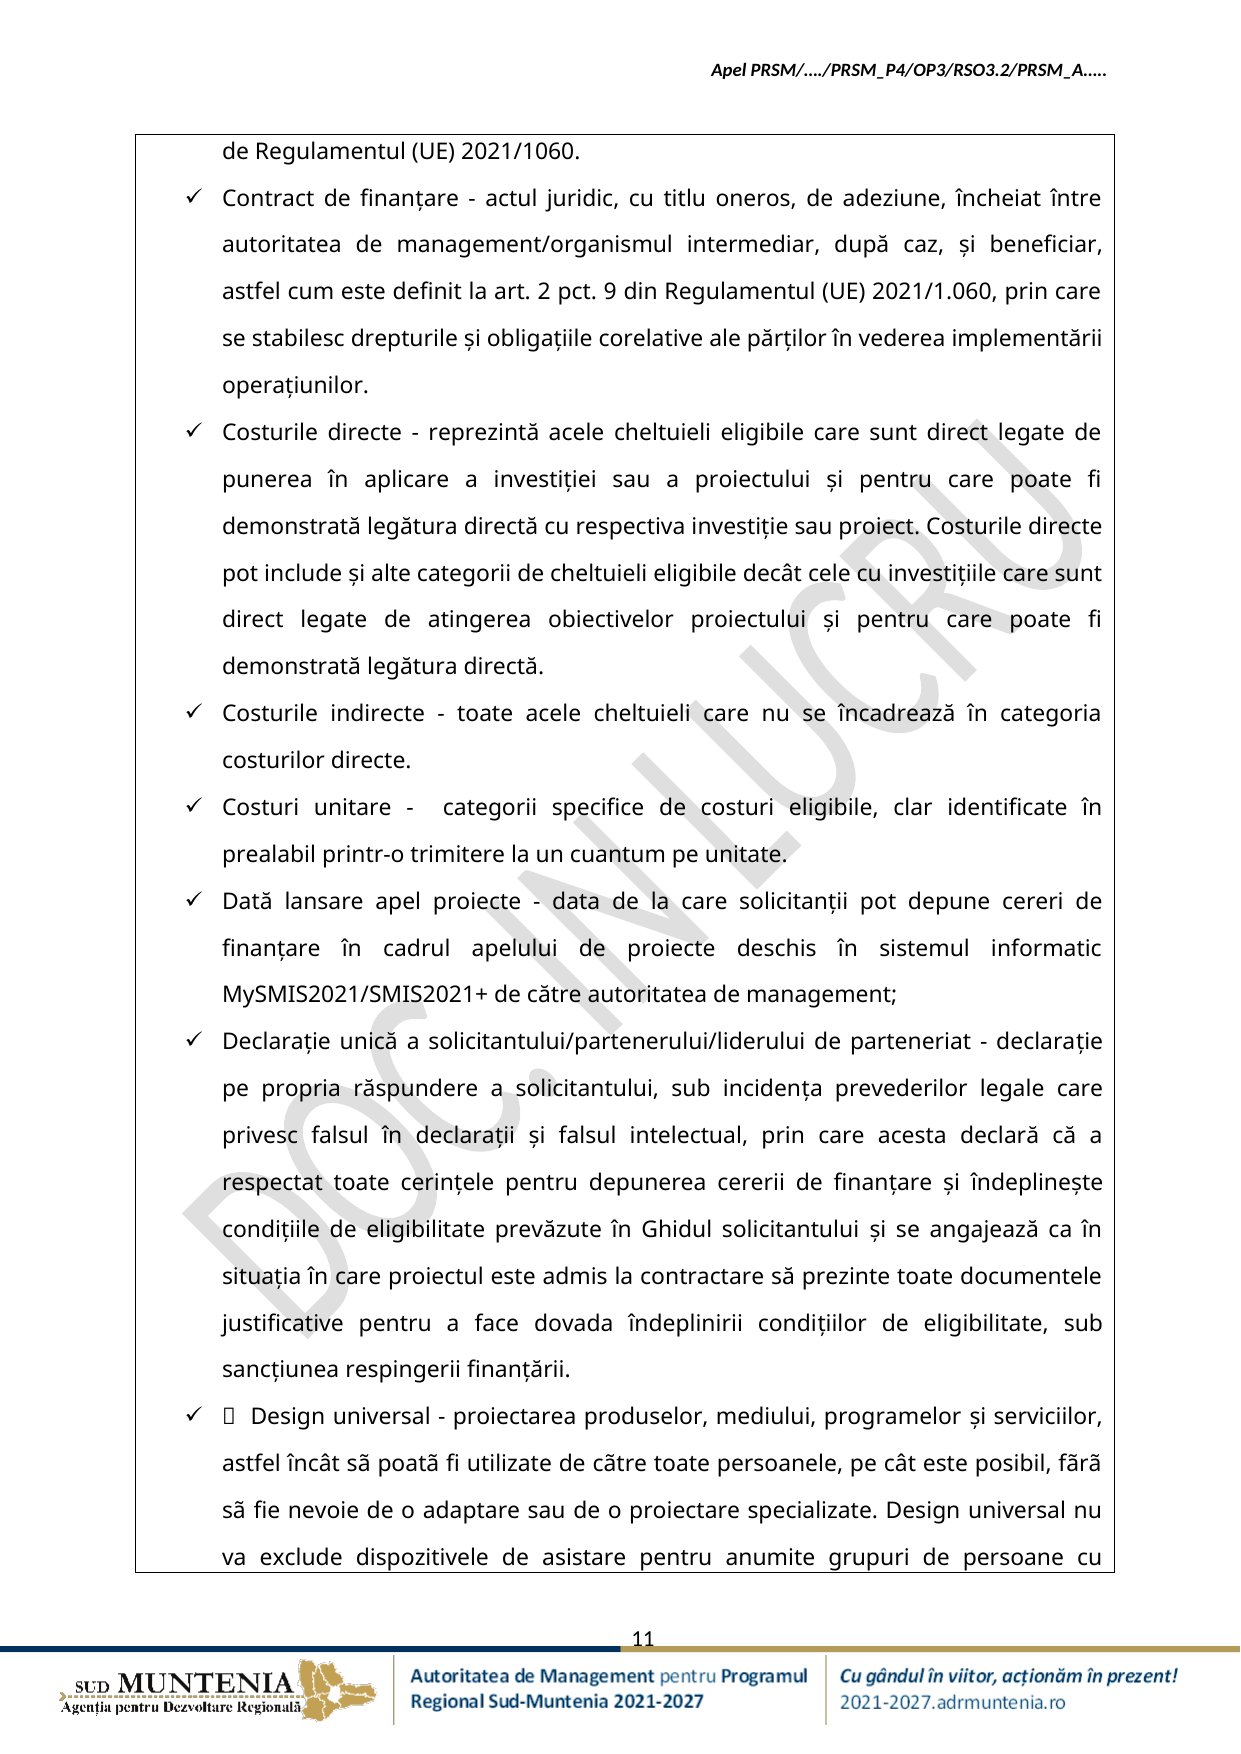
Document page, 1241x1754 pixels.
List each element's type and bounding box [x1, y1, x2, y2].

picture [0, 1646, 1241, 1726]
table_header [136, 135, 1114, 1572]
